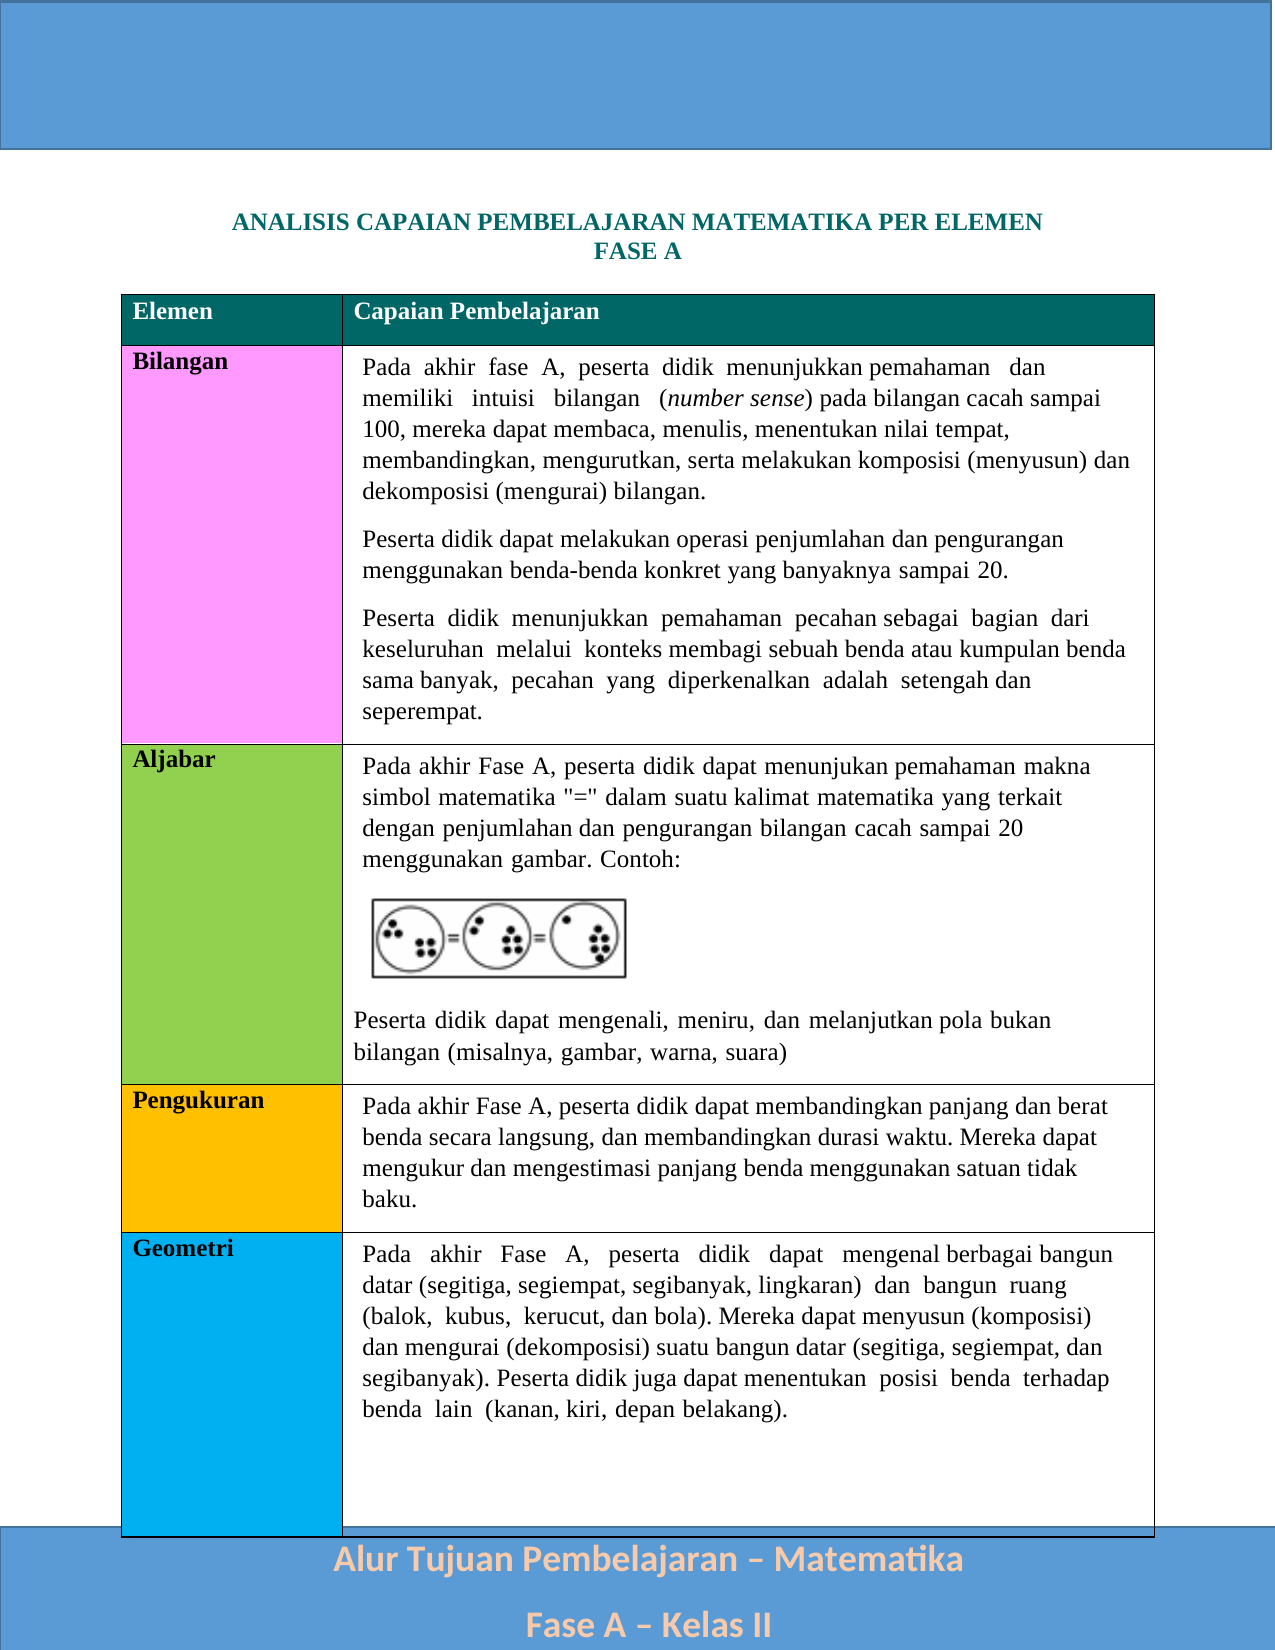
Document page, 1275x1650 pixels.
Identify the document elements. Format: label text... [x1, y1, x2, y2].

table_cell Pada akhir Fase A, peserta didik dapat menunjukan pemahaman makna simbol matematika "=" dalam suatu kalimat matematika yang terkait dengan penjumlahan dan pengurangan bilangan cacah sampai 20 menggunakan gambar. Contoh: Peserta didik dapat mengenali, meniru, dan melanjutkan pola bukan bilangan (misalnya, gambar, warna, suara) [343, 745, 1154, 1084]
picture [362, 891, 631, 987]
table_cell Aljabar [122, 745, 342, 1084]
table_cell Pada akhir fase A, peserta didik menunjukkan pemahaman dan memiliki intuisi bilangan (number sense) pada bilangan cacah sampai 100, mereka dapat membaca, menulis, menentukan nilai tempat, membandingkan, mengurutkan, serta melakukan komposisi (menyusun) dan dekomposisi (mengurai) bilangan. Peserta didik dapat melakukan operasi penjumlahan dan pengurangan menggunakan benda-benda konkret yang banyaknya sampai 20. Peserta didik menunjukkan pemahaman pecahan sebagai bagian dari keseluruhan melalui konteks membagi sebuah benda atau kumpulan benda sama banyak, pecahan yang diperkenalkan adalah setengah dan seperempat. [343, 346, 1154, 743]
text ANALISIS CAPAIAN PEMBELAJARAN MATEMATIKA PER ELEMEN [150, 207, 1125, 236]
table_cell Pengukuran [122, 1085, 342, 1232]
table_cell Pada akhir Fase A, peserta didik dapat mengenal berbagai bangun datar (segitiga, segiempat, segibanyak, lingkaran) dan bangun ruang (balok, kubus, kerucut, dan bola). Mereka dapat menyusun (komposisi) dan mengurai (dekomposisi) suatu bangun datar (segitiga, segiempat, dan segibanyak). Peserta didik juga dapat menentukan posisi benda terhadap benda lain (kanan, kiri, depan belakang). [343, 1233, 1154, 1536]
table_header Elemen [122, 295, 342, 345]
table_cell Bilangan [122, 346, 342, 743]
table_cell Geometri [122, 1233, 342, 1536]
text FASE A [150, 236, 1125, 265]
table_cell Pada akhir Fase A, peserta didik dapat membandingkan panjang dan berat benda secara langsung, dan membandingkan durasi waktu. Mereka dapat mengukur dan mengestimasi panjang benda menggunakan satuan tidak baku. [343, 1085, 1154, 1232]
table_header Capaian Pembelajaran [343, 295, 1154, 345]
